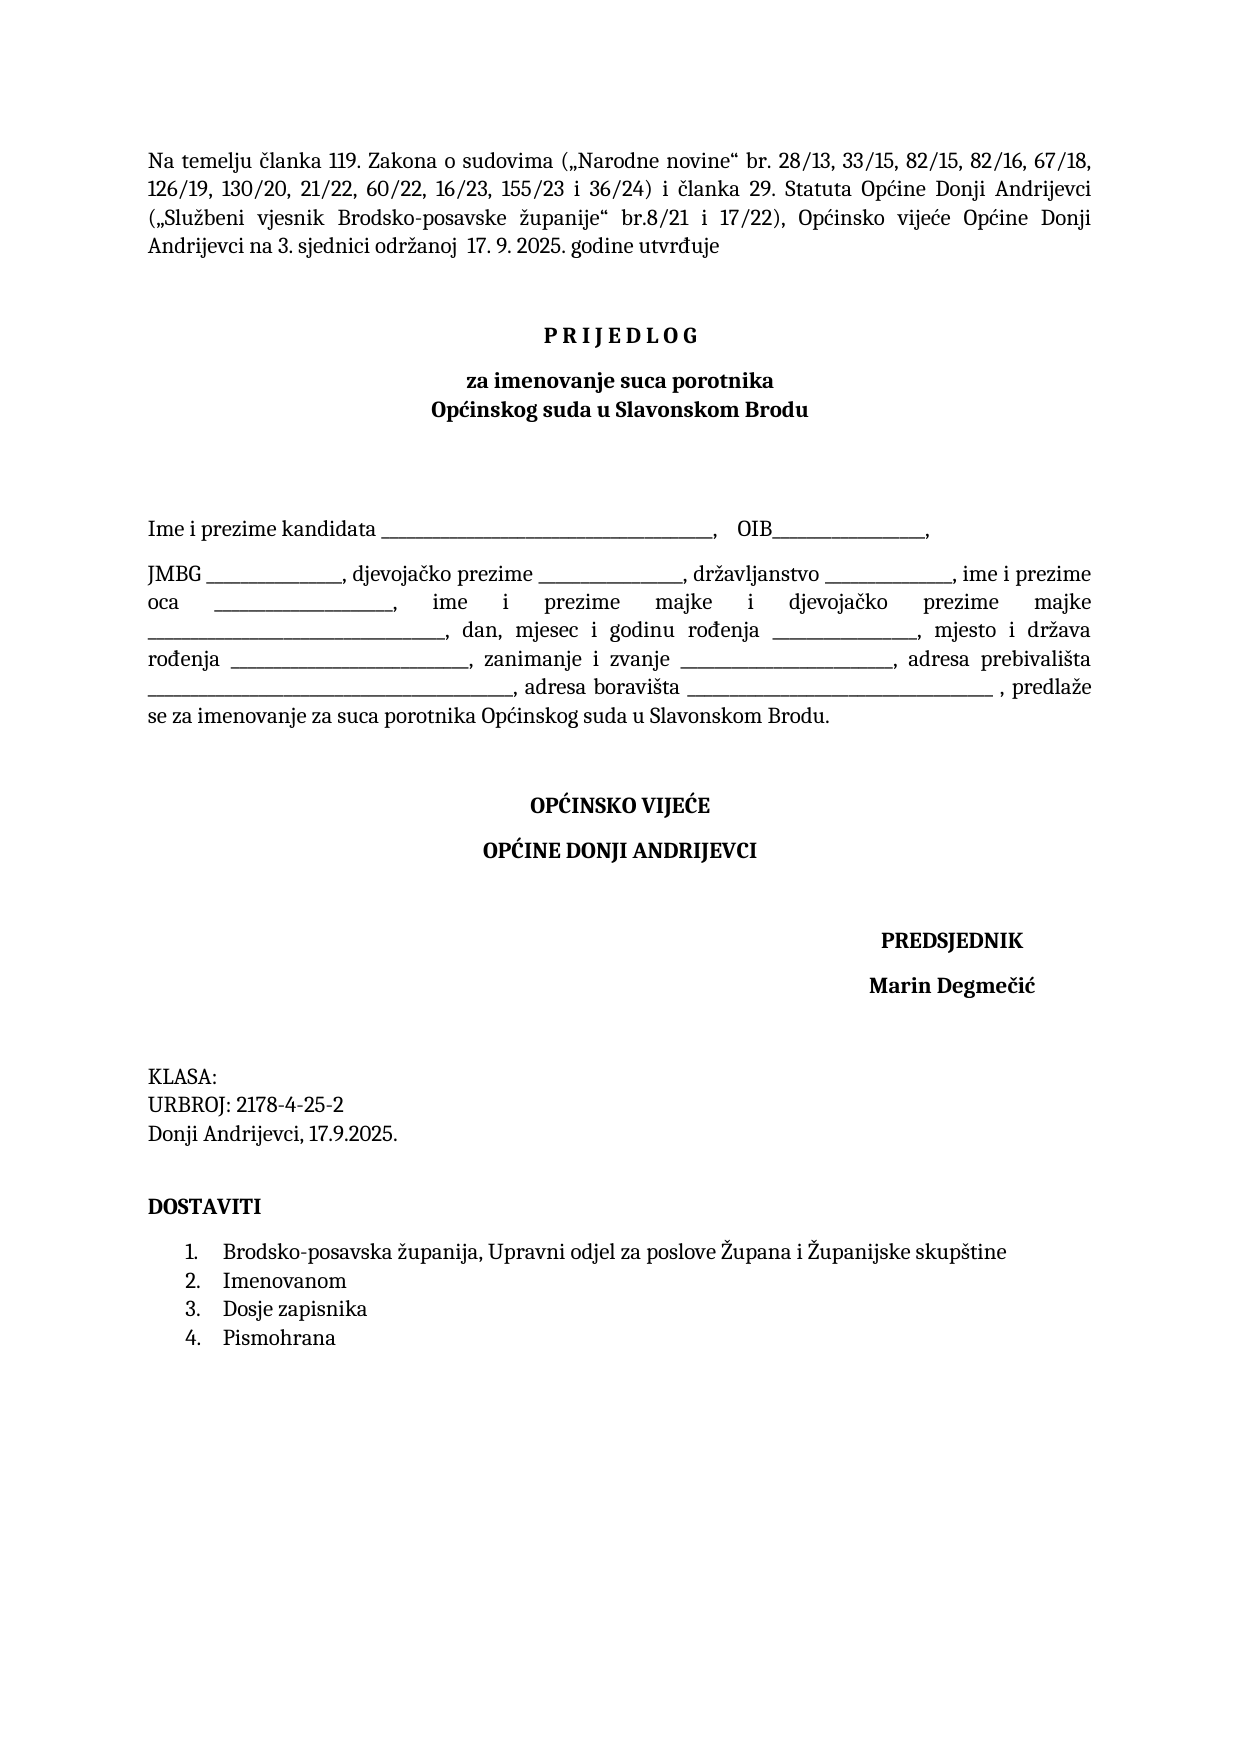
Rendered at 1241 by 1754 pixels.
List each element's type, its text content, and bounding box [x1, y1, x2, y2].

list Dosje zapisnika [185, 1296, 1093, 1322]
text KLASA: [148, 1063, 1093, 1090]
text DOSTAVITI [148, 1194, 1093, 1220]
text JMBG ________________, djevojačko prezime _________________, državljanstvo _______________, ime i prezime oca _____________________, ime i prezime majke i djevojačko prezime majke ___________________________________, dan, mjesec i godinu rođenja _________________, mjesto i država rođenja ____________________________, zanimanje i zvanje _________________________, adresa prebivališta ___________________________________________, adresa boravišta ____________________________________ , predlaže se za imenovanje za suca porotnika Općinskog suda u Slavonskom Brodu. [148, 560, 1093, 729]
text URBROJ: 2178-4-25-2 [148, 1092, 1093, 1118]
list Pismohrana [185, 1324, 1093, 1351]
text Donji Andrijevci, 17.9.2025. [148, 1120, 1093, 1147]
text Na temelju članka 119. Zakona o sudovima („Narodne novine“ br. 28/13, 33/15, 82/15, 82/16, 67/18, 126/19, 130/20, 21/22, 60/22, 16/23, 155/23 i 36/24) i članka 29. Statuta Općine Donji Andrijevci („Službeni vjesnik Brodsko-posavske županije“ br.8/21 i 17/22), Općinsko vijeće Općine Donji Andrijevci na 3. sjednici održanoj 17. 9. 2025. godine utvrđuje [148, 148, 1093, 259]
text OPĆINE DONJI ANDRIJEVCI [148, 838, 1093, 864]
list Brodsko-posavska županija, Upravni odjel za poslove Župana i Županijske skupštine [185, 1239, 1093, 1265]
text Općinskog suda u Slavonskom Brodu [148, 397, 1093, 423]
text Marin Degmečić [738, 973, 1093, 999]
text PREDSJEDNIK [738, 928, 1093, 954]
text P R I J E D L O G [148, 323, 1093, 349]
text za imenovanje suca porotnika [148, 368, 1093, 394]
text OPĆINSKO VIJEĆE [148, 793, 1093, 819]
text Ime i prezime kandidata _______________________________________, OIB__________________, [148, 515, 1093, 542]
list Imenovanom [185, 1267, 1093, 1294]
